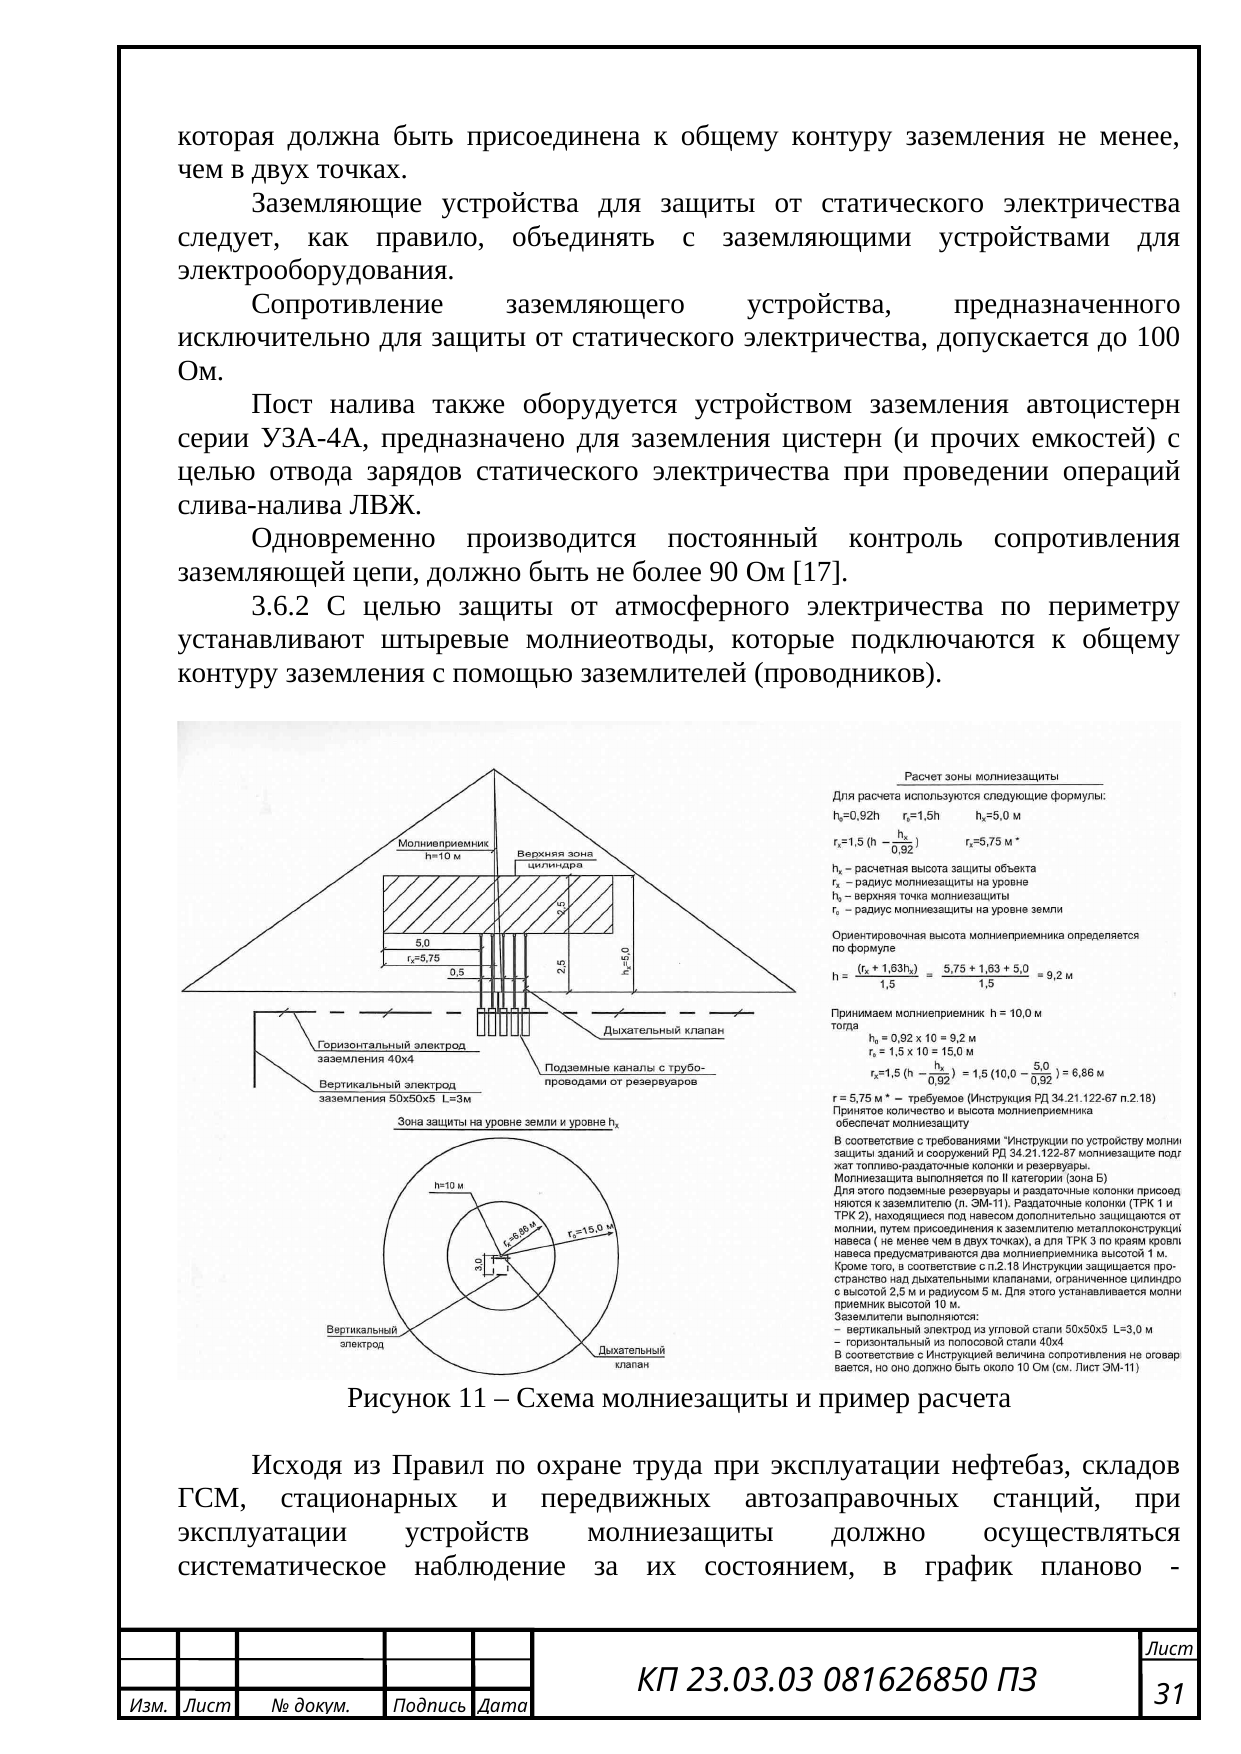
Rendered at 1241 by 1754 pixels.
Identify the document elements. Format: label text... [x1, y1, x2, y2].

text Заземляющие устройства для защиты от статического электричества следует, как правило, объединять с заземляющими устройствами для электрооборудования. [177, 185, 1181, 286]
text Сопротивление заземляющего устройства, предназначенного исключительно для защиты от статического электричества, допускается до 100 Ом. [177, 286, 1181, 386]
text 3.6.2 С целью защиты от атмосферного электричества по периметру устанавливают штыревые молниеотводы, которые подключаются к общему контуру заземления с помощью заземлителей (проводников). [177, 588, 1181, 688]
picture [177, 721, 1182, 1380]
text Рисунок 11 – Схема молниезащиты и пример расчета [177, 1380, 1181, 1413]
text Пост налива также оборудуется устройством заземления автоцистерн серии УЗА-4А, предназначено для заземления цистерн (и прочих емкостей) с целью отвода зарядов статического электричества при проведении операций слива-налива ЛВЖ. [177, 386, 1181, 521]
text Одновременно производится постоянный контроль сопротивления заземляющей цепи, должно быть не более 90 Ом [17]. [177, 521, 1181, 588]
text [177, 1447, 1181, 1581]
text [177, 118, 1181, 185]
